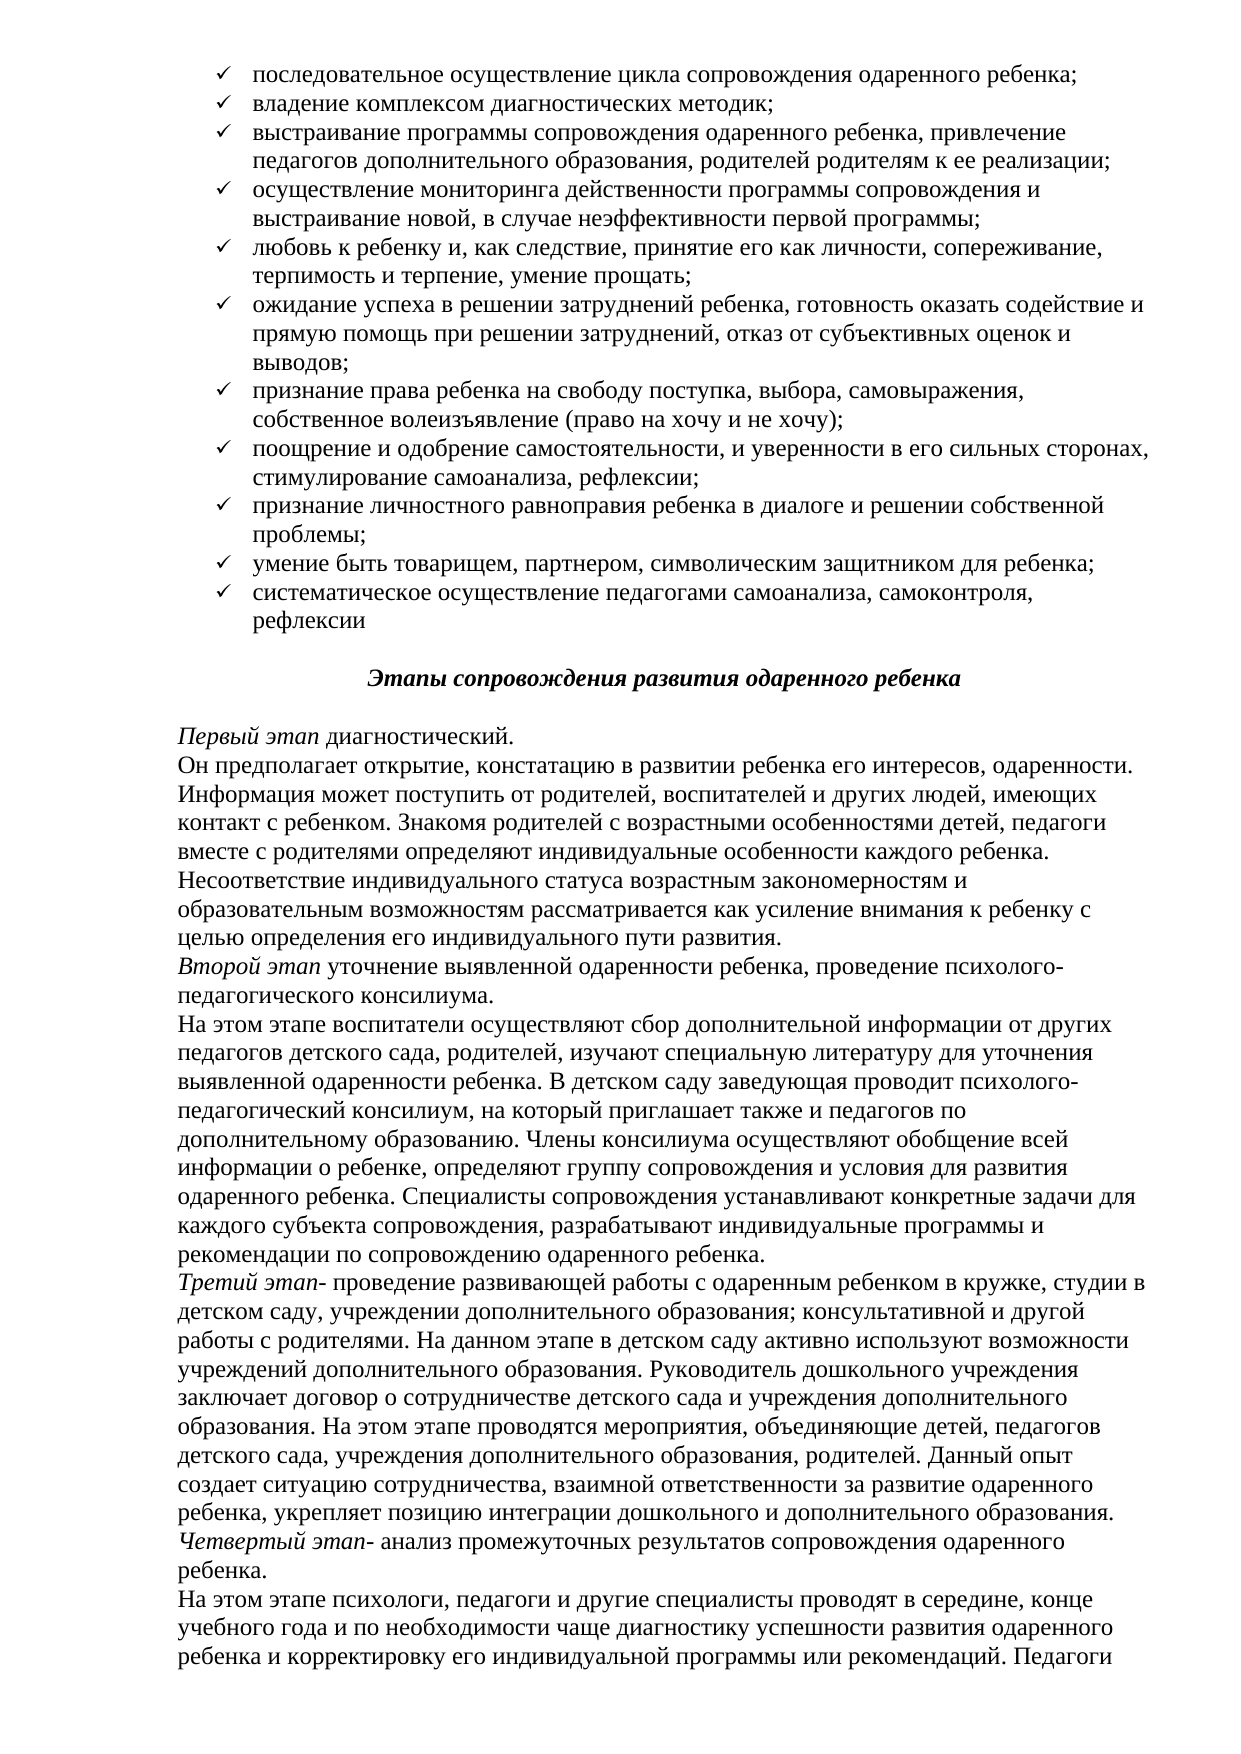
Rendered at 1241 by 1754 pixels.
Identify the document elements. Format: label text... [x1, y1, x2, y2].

list выстраивание программы сопровождения одаренного ребенка, привлечение педагогов дополнительного образования, родителей родителям к ее реализации; [215, 117, 1152, 174]
list признание личностного равноправия ребенка в диалоге и решении собственной проблемы; [215, 490, 1152, 548]
list признание права ребенка на свободу поступка, выбора, самовыражения, собственное волеизъявление (право на хочу и не хочу); [215, 375, 1152, 433]
list любовь к ребенку и, как следствие, принятие его как личности, сопереживание, терпимость и терпение, умение прощать; [215, 232, 1152, 289]
list поощрение и одобрение самостоятельности, и уверенности в его сильных сторонах, стимулирование самоанализа, рефлексии; [215, 433, 1152, 490]
text Этапы сопровождения развития одаренного ребенка [177, 663, 1152, 692]
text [177, 721, 1152, 1670]
list систематическое осуществление педагогами самоанализа, самоконтроля, рефлексии [215, 577, 1152, 634]
list осуществление мониторинга действенности программы сопровождения и выстраивание новой, в случае неэффективности первой программы; [215, 174, 1152, 232]
list умение быть товарищем, партнером, символическим защитником для ребенка; [215, 548, 1152, 577]
list последовательное осуществление цикла сопровождения одаренного ребенка; [215, 59, 1152, 88]
list владение комплексом диагностических методик; [215, 88, 1152, 117]
list ожидание успеха в решении затруднений ребенка, готовность оказать содействие и прямую помощь при решении затруднений, отказ от субъективных оценок и выводов; [215, 289, 1152, 375]
